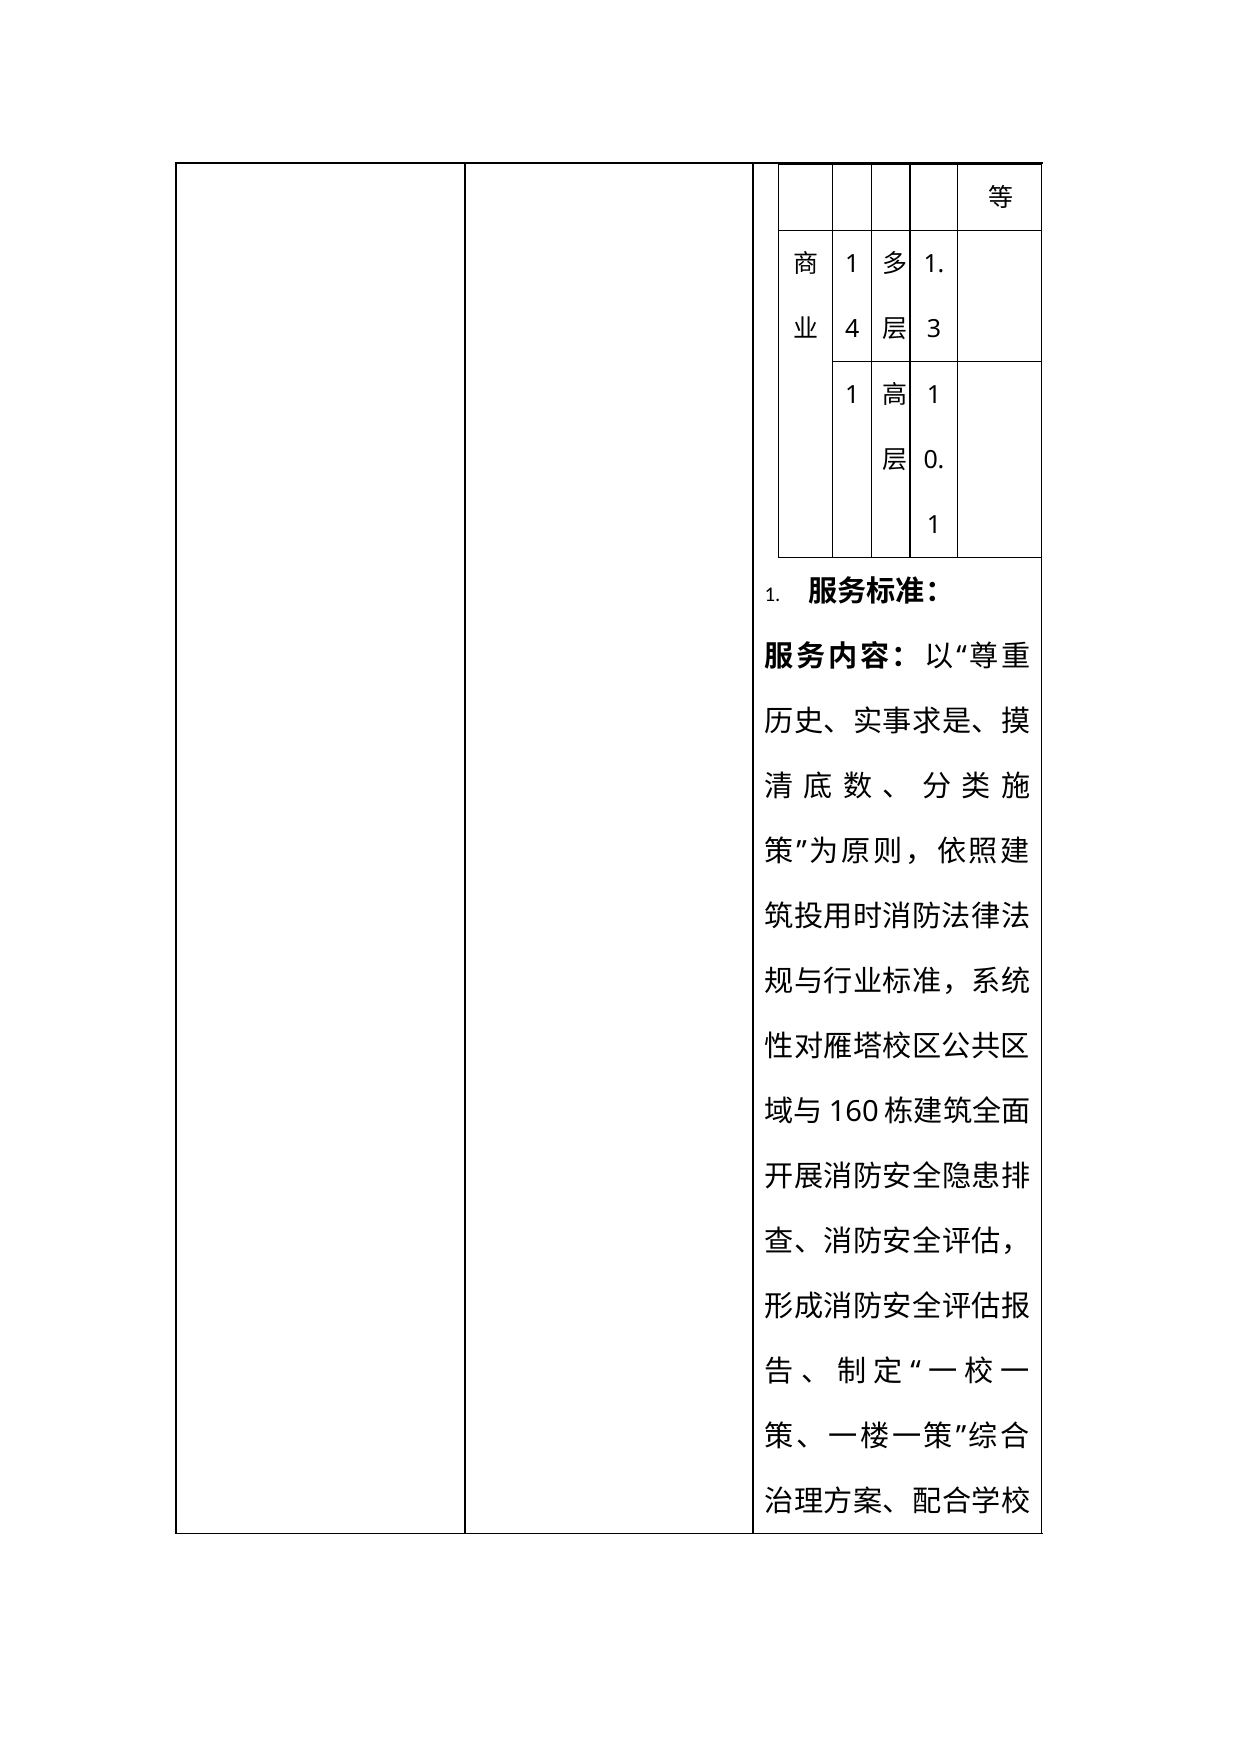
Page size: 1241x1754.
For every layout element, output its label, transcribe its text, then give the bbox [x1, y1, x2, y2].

table_cell [177, 164, 464, 1533]
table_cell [754, 164, 1041, 1533]
table_cell 1 [466, 164, 752, 1533]
